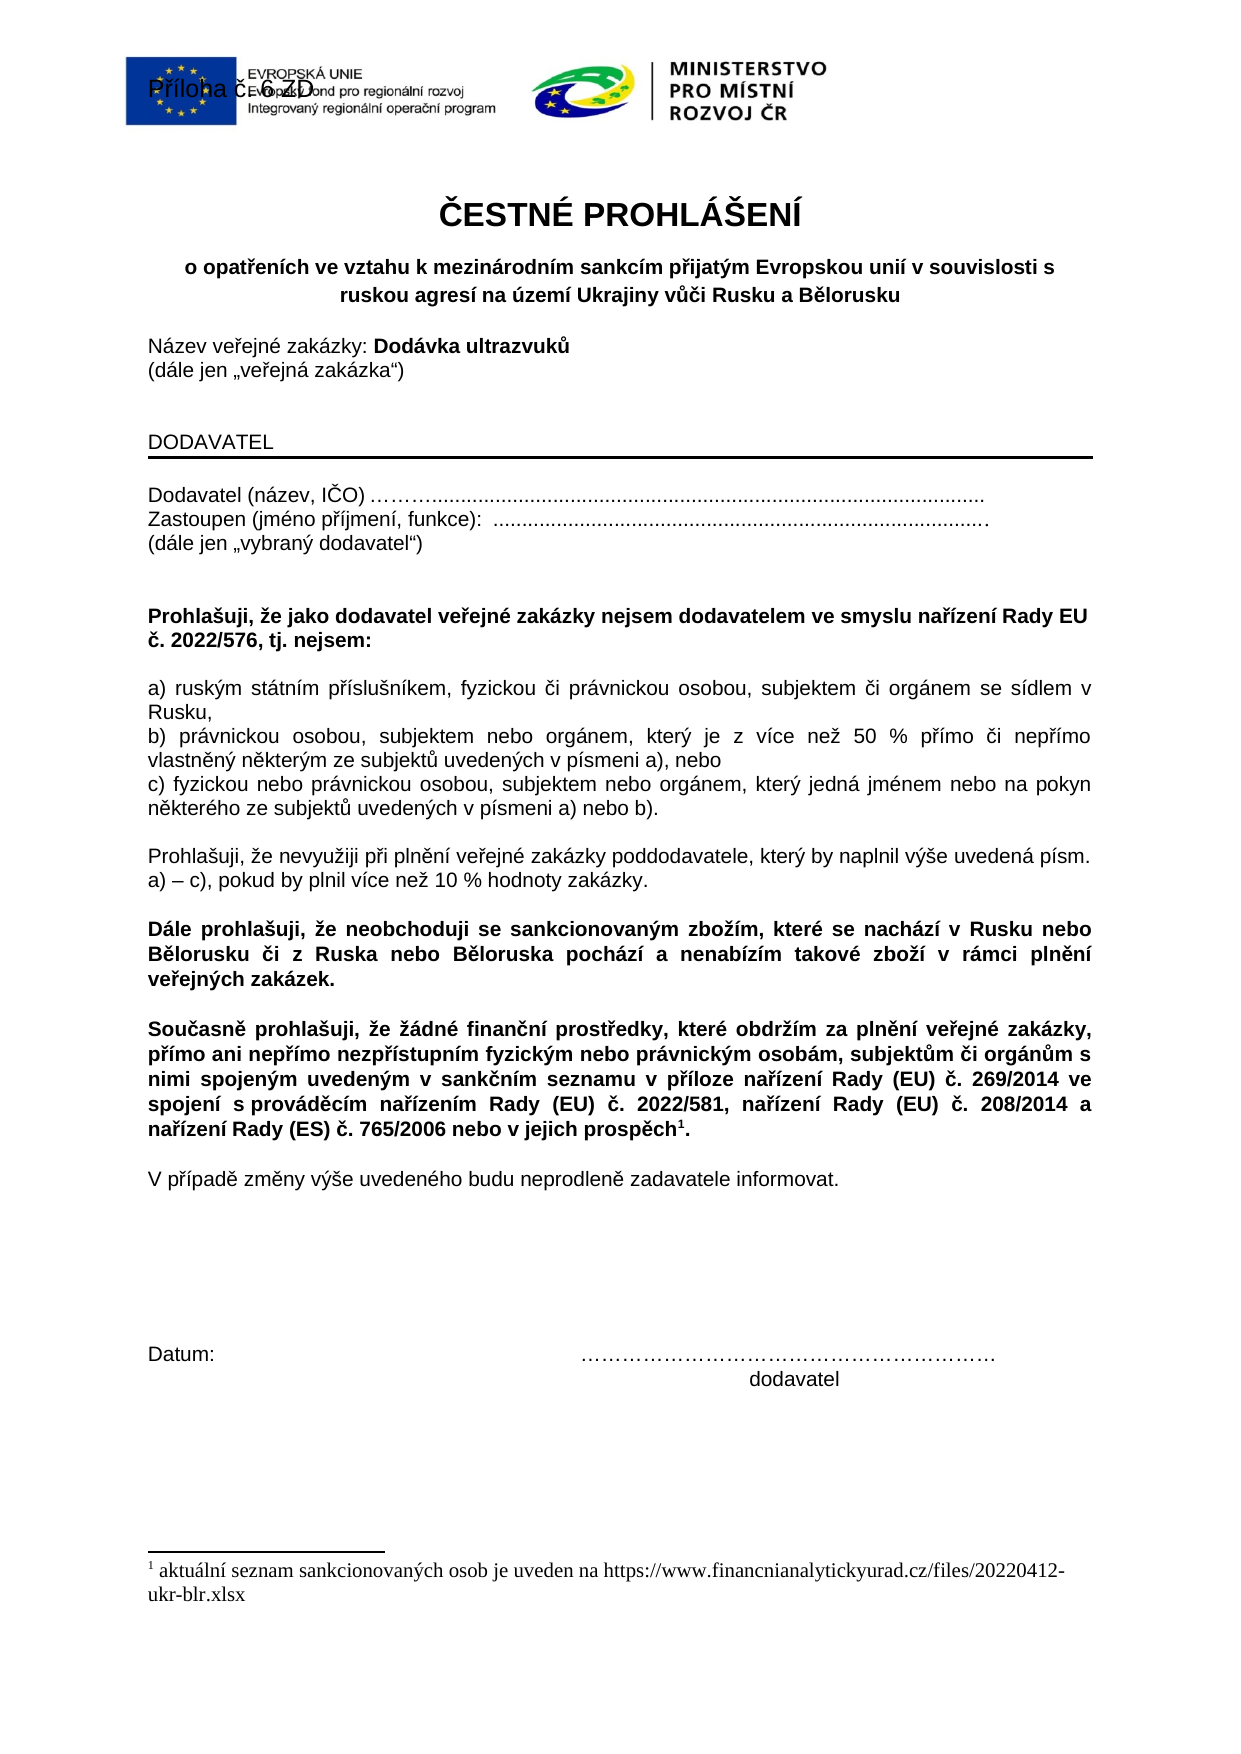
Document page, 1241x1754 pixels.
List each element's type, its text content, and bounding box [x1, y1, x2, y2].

text Název veřejné zakázky: Dodávka ultrazvuků [148, 334, 1093, 358]
subtitle ČESTNÉ PROHLÁŠENÍ [148, 206, 1093, 231]
text (dále jen „vybraný dodavatel“) [148, 531, 1093, 555]
text c) fyzickou nebo právnickou osobou, subjektem nebo orgánem, který jedná jménem nebo na pokyn některého ze subjektů uvedených v písmeni a) nebo b). [148, 772, 1093, 820]
text a) ruským státním příslušníkem, fyzickou či právnickou osobou, subjektem či orgánem se sídlem v Rusku, [148, 676, 1093, 724]
text b) právnickou osobou, subjektem nebo orgánem, který je z více než 50 % přímo či nepřímo vlastněný některým ze subjektů uvedených v písmeni a), nebo [148, 724, 1093, 772]
list dodavatel [664, 1367, 1196, 1391]
text o opatřeních ve vztahu k mezinárodním sankcím přijatým Evropskou unií v souvislosti s ruskou agresí na území Ukrajiny vůči Rusku a Bělorusku [148, 255, 1093, 307]
subtitle V případě změny výše uvedeného budu neprodleně zadavatele informovat. [148, 1167, 1093, 1192]
subtitle Současně prohlašuji, že žádné finanční prostředky, které obdržím za plnění veřejné zakázky, přímo ani nepřímo nezpřístupním fyzickým nebo právnickým osobám, subjektům či orgánům s nimi spojeným uvedeným v sankčním seznamu v příloze nařízení Rady (EU) č. 269/2014 ve spojení s prováděcím nařízením Rady (EU) č. 2022/581, nařízení Rady (EU) č. 208/2014 a nařízení Rady (ES) č. 765/2006 nebo v jejich prospěch. [148, 1017, 1093, 1142]
text (dále jen „veřejná zakázka“) [148, 358, 1093, 382]
subtitle Dále prohlašuji, že neobchoduji se sankcionovaným zbožím, které se nachází v Rusku nebo Bělorusku či z Ruska nebo Běloruska pochází a nenabízím takové zboží v rámci plnění veřejných zakázek. [148, 917, 1093, 992]
text Zastoupen (jméno příjmení, funkce): ...................................................................................... [148, 507, 1093, 531]
text Prohlašuji, že nevyužiji při plnění veřejné zakázky poddodavatele, který by naplnil výše uvedená písm. a) – c), pokud by plnil více než 10 % hodnoty zakázky. [148, 844, 1093, 892]
picture [101, 34, 850, 147]
text Prohlašuji, že jako dodavatel veřejné zakázky nejsem dodavatelem ve smyslu nařízení Rady EU č. 2022/576, tj. nejsem: [148, 604, 1093, 652]
text DODAVATEL [148, 430, 1093, 456]
text Dodavatel (název, IČO) ………................................................................................................ [148, 483, 1093, 507]
subtitle Datum: …………………………………………………… [148, 1342, 1093, 1367]
